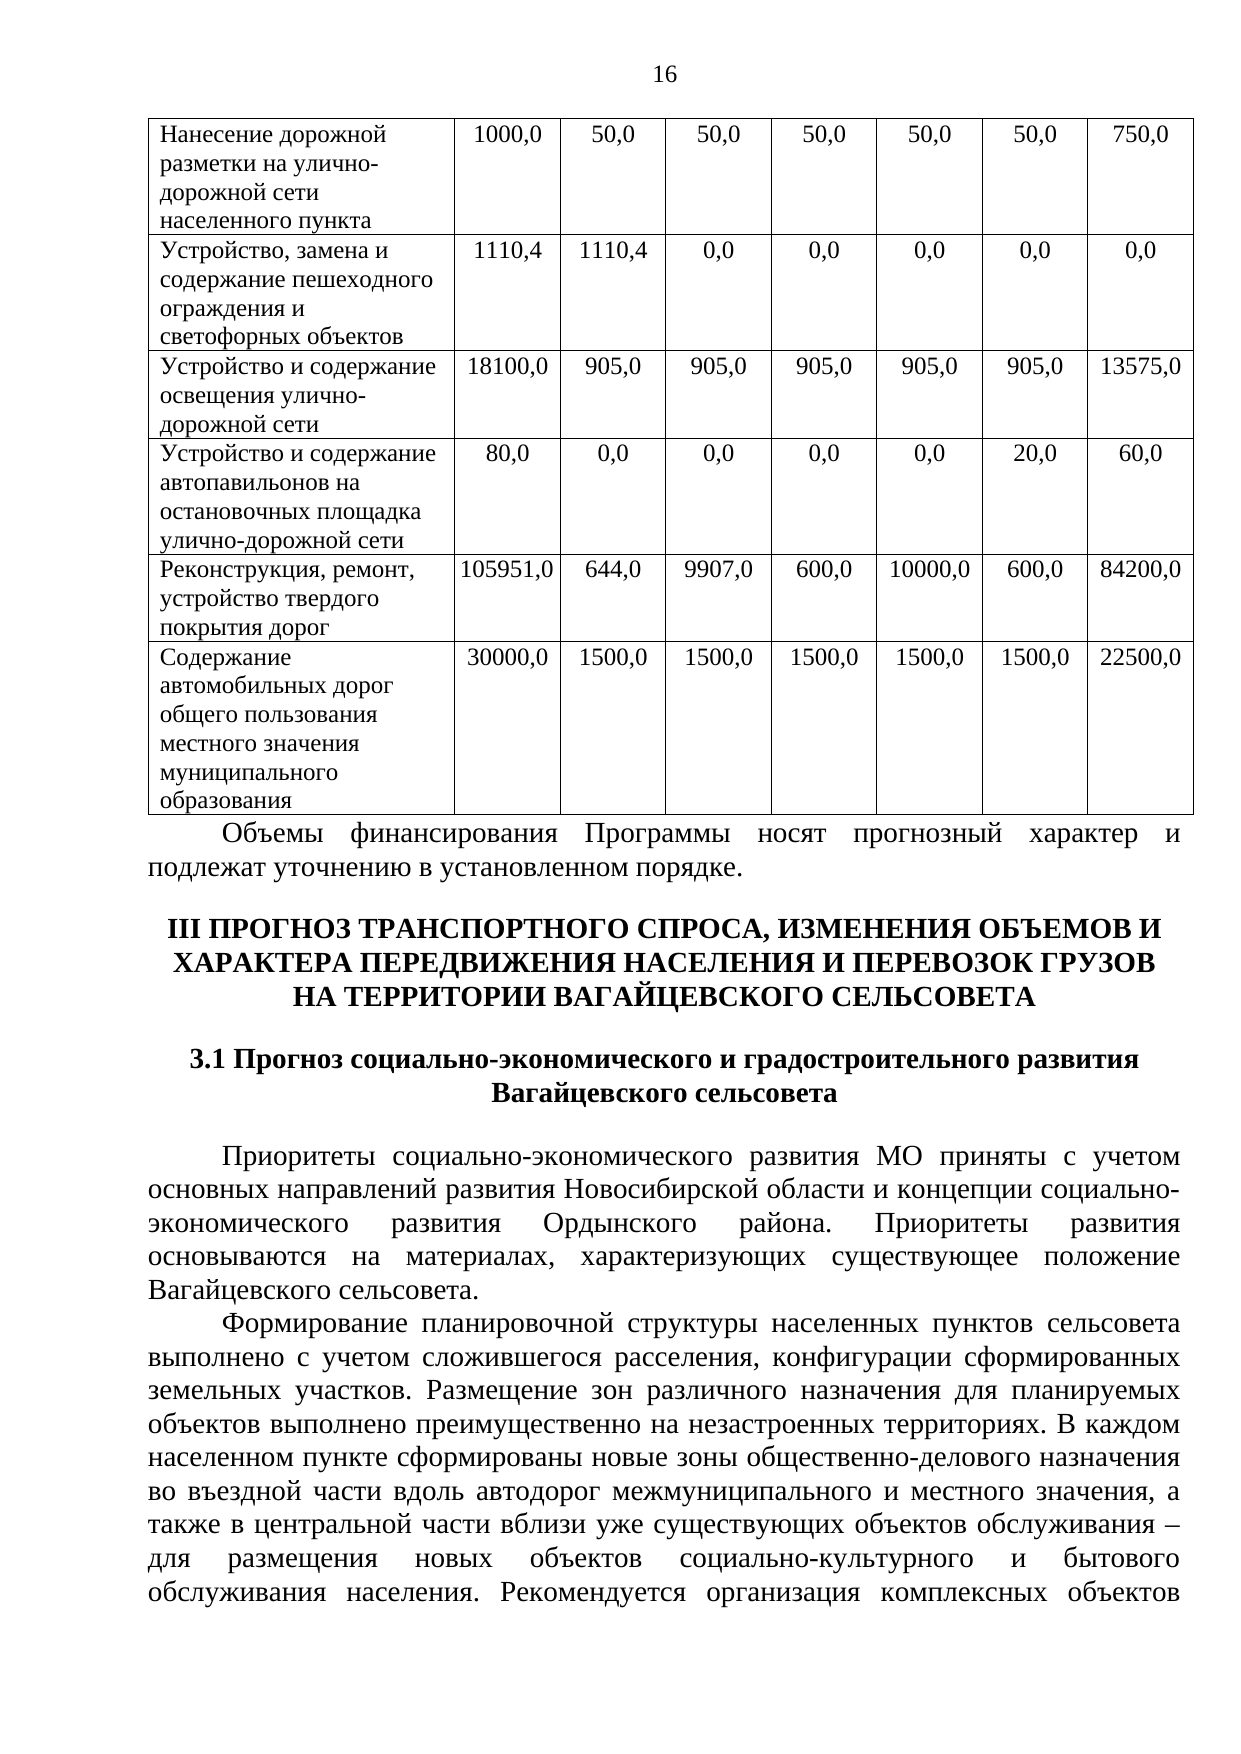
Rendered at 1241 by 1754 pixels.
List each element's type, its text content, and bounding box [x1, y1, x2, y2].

table_cell 0,0 [877, 235, 982, 350]
table_cell 20,0 [983, 439, 1087, 553]
table_cell 10000,0 [877, 555, 982, 641]
table_cell 22500,0 [1088, 642, 1193, 814]
table_cell 50,0 [772, 119, 876, 234]
table_cell 600,0 [983, 555, 1087, 641]
table_cell Устройство и содержание автопавильонов на остановочных площадка улично-дорожной сети [149, 439, 454, 553]
table_cell 0,0 [1088, 235, 1193, 350]
table_cell 80,0 [455, 439, 560, 553]
table_cell 105951,0 [455, 555, 560, 641]
table_cell 1500,0 [772, 642, 876, 814]
table_cell 750,0 [1088, 119, 1193, 234]
table_cell Устройство и содержание освещения улично-дорожной сети [149, 351, 454, 437]
table_cell 1000,0 [455, 119, 560, 234]
table_cell 905,0 [772, 351, 876, 437]
table_cell 50,0 [561, 119, 665, 234]
table_cell 50,0 [666, 119, 771, 234]
table_cell 1500,0 [983, 642, 1087, 814]
table_cell 9907,0 [666, 555, 771, 641]
table_cell 1500,0 [666, 642, 771, 814]
table_cell 905,0 [561, 351, 665, 437]
table_cell 905,0 [666, 351, 771, 437]
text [148, 1305, 1181, 1607]
table_cell 0,0 [666, 235, 771, 350]
text Объемы финансирования Программы носят прогнозный характер и подлежат уточнению в установленном порядке. [148, 815, 1181, 882]
table_cell 0,0 [983, 235, 1087, 350]
table_cell Содержание автомобильных дорог общего пользования местного значения муниципального образования [149, 642, 454, 814]
table_cell 0,0 [772, 439, 876, 553]
table_cell Нанесение дорожной разметки на улично-дорожной сети населенного пункта [149, 119, 454, 234]
table_cell Реконструкция, ремонт, устройство твердого покрытия дорог [149, 555, 454, 641]
table_cell 0,0 [877, 439, 982, 553]
table_cell 1110,4 [455, 235, 560, 350]
table_cell 84200,0 [1088, 555, 1193, 641]
table_cell 905,0 [983, 351, 1087, 437]
table_cell 50,0 [983, 119, 1087, 234]
table_cell 0,0 [772, 235, 876, 350]
table_cell 0,0 [666, 439, 771, 553]
text III ПРОГНОЗ ТРАНСПОРТНОГО СПРОСА, ИЗМЕНЕНИЯ ОБЪЕМОВ И ХАРАКТЕРА ПЕРЕДВИЖЕНИЯ НАСЕЛЕНИЯ И ПЕРЕВОЗОК ГРУЗОВ НА ТЕРРИТОРИИ ВАГАЙЦЕВСКОГО СЕЛЬСОВЕТА [148, 912, 1181, 1012]
text Приоритеты социально-экономического развития МО приняты с учетом основных направлений развития Новосибирской области и концепции социально-экономического развития Ордынского района. Приоритеты развития основываются на материалах, характеризующих существующее положение Вагайцевского сельсовета. [148, 1138, 1181, 1305]
table_cell 18100,0 [455, 351, 560, 437]
table_cell 60,0 [1088, 439, 1193, 553]
table_cell 644,0 [561, 555, 665, 641]
table_cell 1110,4 [561, 235, 665, 350]
table_cell 30000,0 [455, 642, 560, 814]
table_cell 600,0 [772, 555, 876, 641]
table_cell 50,0 [877, 119, 982, 234]
text 3.1 Прогноз социально-экономического и градостроительного развития Вагайцевского сельсовета [148, 1041, 1181, 1108]
table_cell 0,0 [561, 439, 665, 553]
table_cell 1500,0 [877, 642, 982, 814]
table_cell Устройство, замена и содержание пешеходного ограждения и светофорных объектов [149, 235, 454, 350]
table_cell 13575,0 [1088, 351, 1193, 437]
table_cell 1500,0 [561, 642, 665, 814]
table_cell 905,0 [877, 351, 982, 437]
